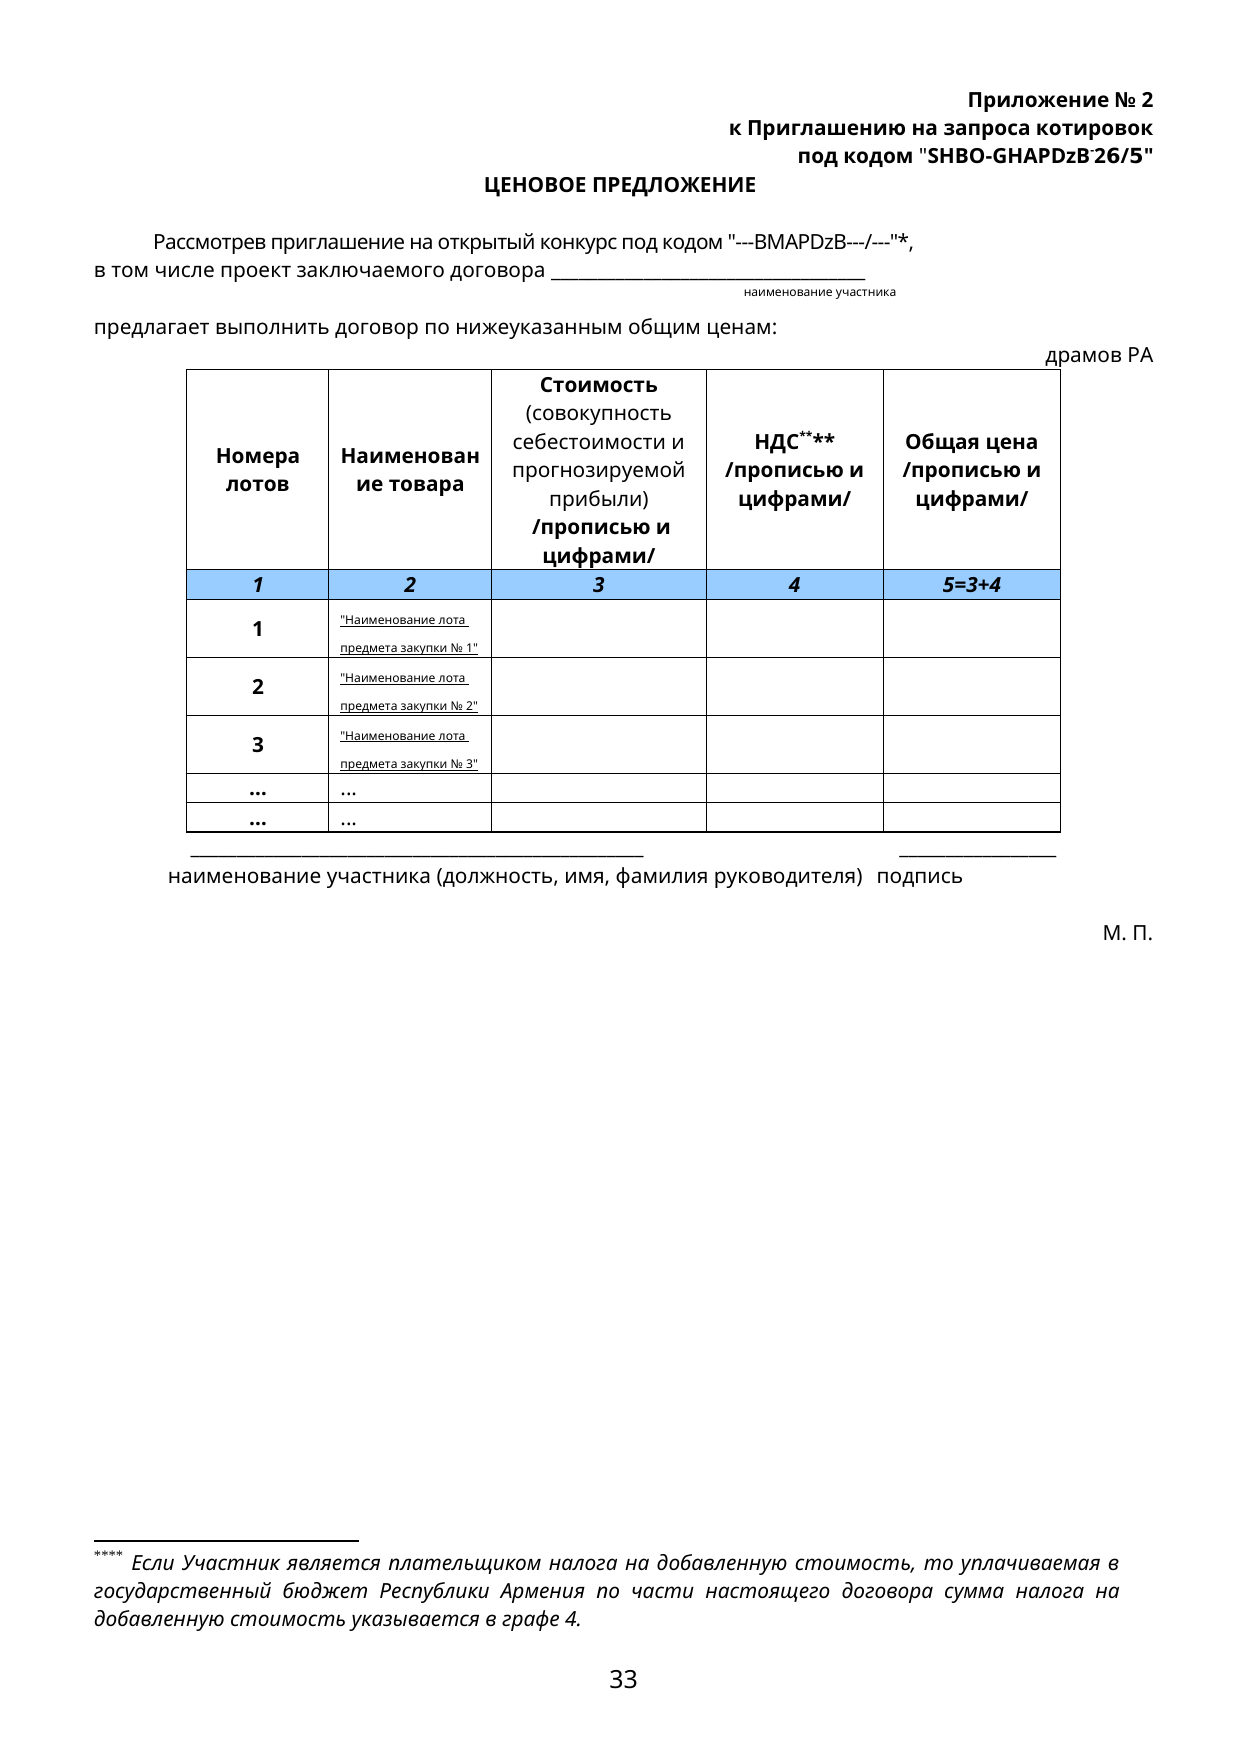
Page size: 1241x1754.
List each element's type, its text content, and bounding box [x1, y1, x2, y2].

table_cell … [187, 803, 328, 831]
text М. П. [94, 918, 1153, 946]
table_cell 2 [187, 658, 328, 714]
table_cell [884, 716, 1060, 772]
table_cell … [187, 774, 328, 802]
table_cell [884, 803, 1060, 831]
text драмов РА [94, 341, 1153, 369]
table_cell ... [329, 803, 491, 831]
text наименование участника (должность, имя, фамилия руководителя) подпись [168, 861, 1153, 889]
table_header Наименование товара [329, 370, 491, 569]
text _________________________________________________ _________________ [94, 832, 1153, 861]
table_cell [884, 600, 1060, 657]
table_header НДС** /прописью и цифрами/ [707, 370, 883, 569]
table_cell "Наименование лота предмета закупки № 3" [329, 716, 491, 772]
table_cell "Наименование лота предмета закупки № 1" [329, 600, 491, 657]
table_cell [884, 658, 1060, 714]
table_cell [492, 658, 706, 714]
table_header Стоимость (совокупность себестоимости и прогнозируемой прибыли) /прописью и цифрами/ [492, 370, 706, 569]
table_cell [492, 774, 706, 802]
text Приложение № 2 [94, 85, 1153, 113]
text к Приглашению на запроса котировок под кодом "SHBO-GHAPDzB-26/5" [94, 113, 1153, 170]
table_cell 5=3+4 [884, 570, 1060, 599]
table_cell [707, 803, 883, 831]
table_cell 4 [707, 570, 883, 599]
text ЦЕНОВОЕ ПРЕДЛОЖЕНИЕ [87, 170, 1153, 198]
table_cell [492, 600, 706, 657]
table_cell [707, 658, 883, 714]
text в том числе проект заключаемого договора __________________________________ [94, 255, 1153, 284]
table_header Общая цена /прописью и цифрами/ [884, 370, 1060, 569]
table_cell ... [329, 774, 491, 802]
table_cell [884, 774, 1060, 802]
table_cell 1 [187, 570, 328, 599]
table_cell [492, 716, 706, 772]
table_cell 3 [187, 716, 328, 772]
table_cell "Наименование лота предмета закупки № 2" [329, 658, 491, 714]
table_header Номера лотов [187, 370, 328, 569]
text Рассмотрев приглашение на открытый конкурс под кодом "---BMAPDzB---/---"*, [94, 227, 1153, 255]
table_cell [707, 716, 883, 772]
text предлагает выполнить договор по нижеуказанным общим ценам: [94, 312, 1153, 341]
text наименование участника [743, 284, 1153, 312]
table_cell 1 [187, 600, 328, 657]
table_cell 2 [329, 570, 491, 599]
table_cell 3 [492, 570, 706, 599]
table_cell [492, 803, 706, 831]
table_cell [707, 600, 883, 657]
table_cell [707, 774, 883, 802]
